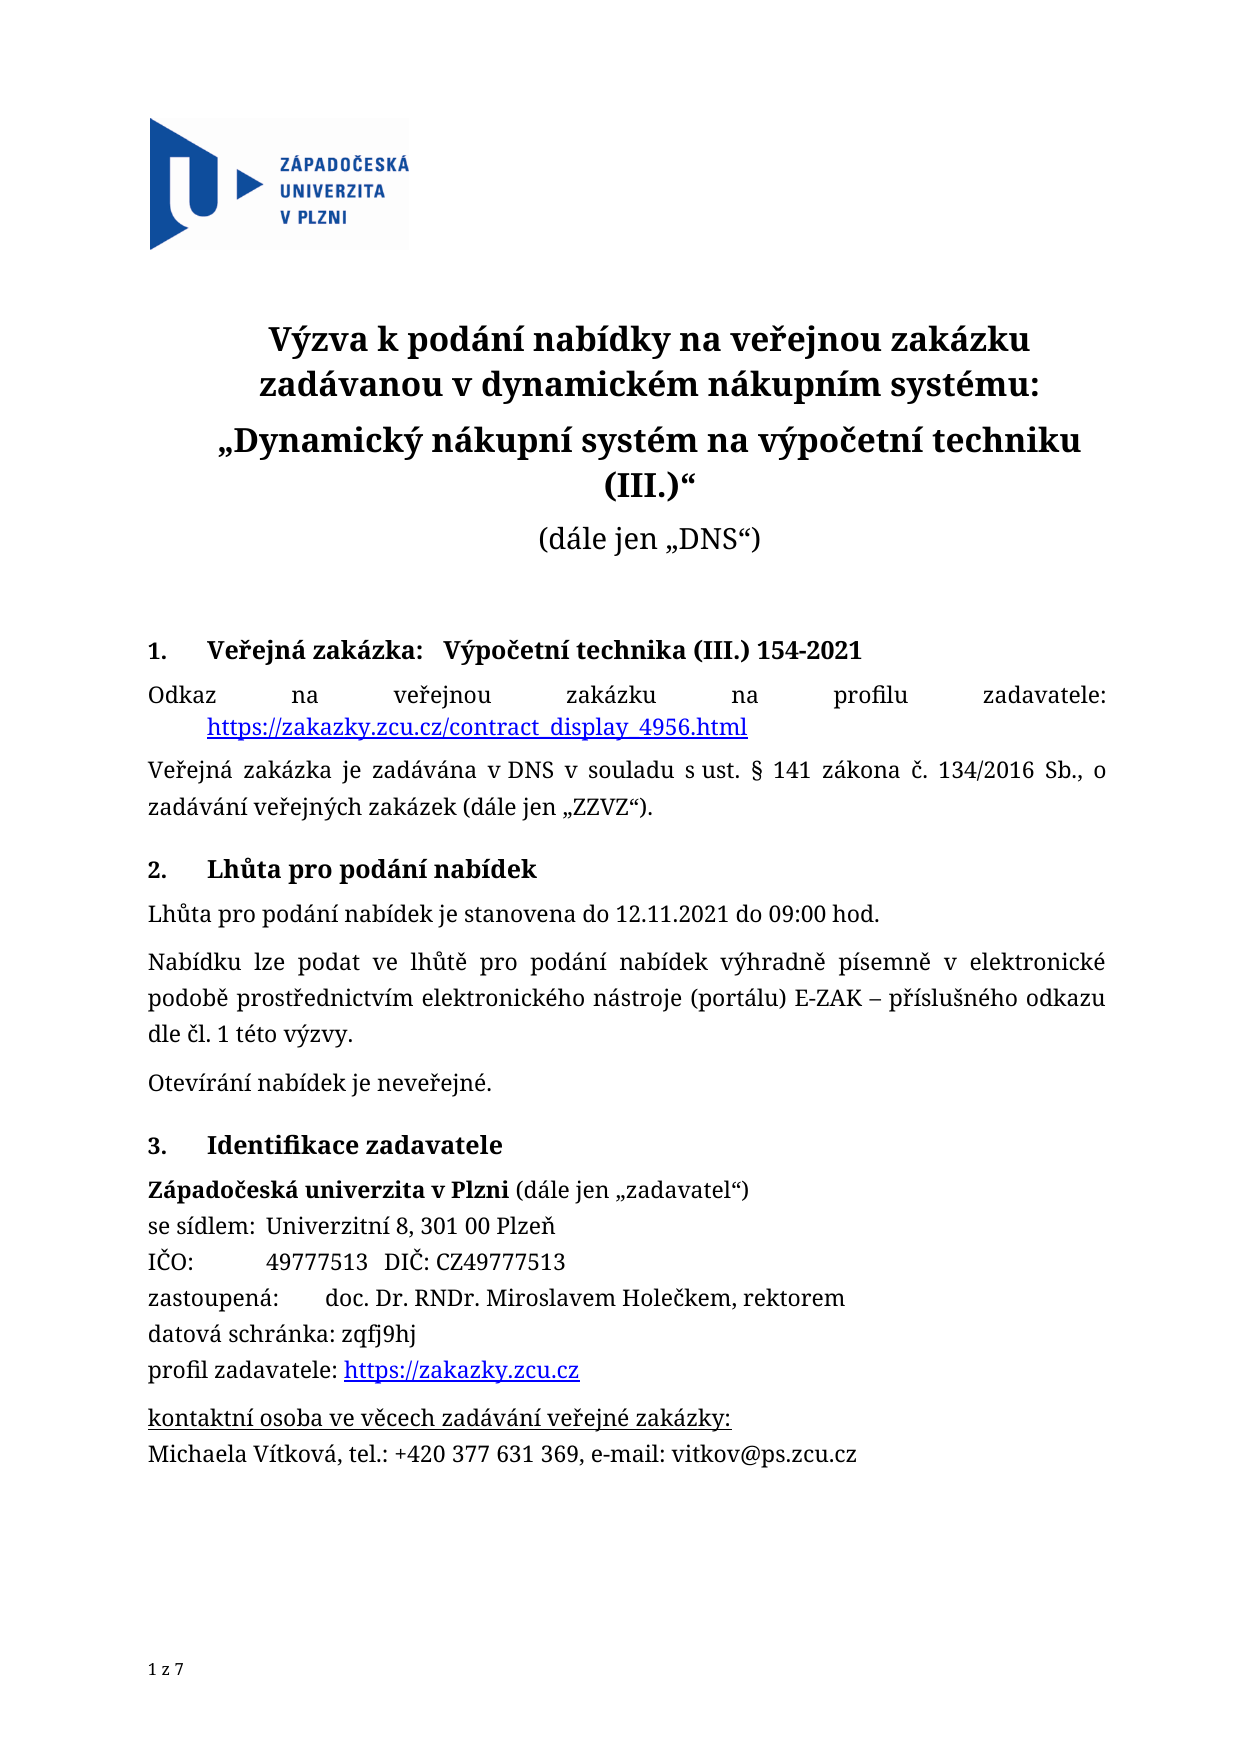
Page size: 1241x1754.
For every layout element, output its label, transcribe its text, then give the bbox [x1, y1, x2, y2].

text se sídlem: Univerzitní 8, 301 00 Plzeň [148, 1210, 1107, 1241]
text Odkaz na veřejnou zakázku na profilu zadavatele: https://zakazky.zcu.cz/contract_display_4956.html [148, 679, 1107, 742]
text profil zadavatele: https://zakazky.zcu.cz [148, 1354, 1107, 1385]
text IČO: 49777513 DIČ: CZ49777513 [148, 1246, 1107, 1277]
text Nabídku lze podat ve lhůtě pro podání nabídek výhradně písemně v elektronické podobě prostřednictvím elektronického nástroje (portálu) E-ZAK – příslušného odkazu dle čl. 1 této výzvy. [148, 946, 1107, 1049]
text „Dynamický nákupní systém na výpočetní techniku (III.)“ [192, 417, 1107, 508]
text Západočeská univerzita v Plzni (dále jen „zadavatel“) [148, 1174, 1107, 1205]
subtitle Veřejná zakázka: Výpočetní technika (III.) 154-2021 [148, 633, 1107, 667]
text datová schránka: zqfj9hj [148, 1318, 1107, 1349]
text Otevírání nabídek je neveřejné. [148, 1067, 1107, 1098]
text Lhůta pro podání nabídek je stanovena do 12.11.2021 do 09:00 hod. [148, 898, 1107, 929]
text (dále jen „DNS“) [192, 518, 1107, 558]
subtitle Lhůta pro podání nabídek [148, 851, 1107, 885]
text Michaela Vítková, tel.: +420 377 631 369, e-mail: vitkov@ps.zcu.cz [148, 1438, 1107, 1469]
text Veřejná zakázka je zadávána v DNS v souladu s ust. § 141 zákona č. 134/2016 Sb., o zadávání veřejných zakázek (dále jen „ZZVZ“). [148, 754, 1107, 822]
text Výzva k podání nabídky na veřejnou zakázku zadávanou v dynamickém nákupním systému: [192, 316, 1107, 406]
text kontaktní osoba ve věcech zadávání veřejné zakázky: [148, 1402, 1107, 1433]
text zastoupená: doc. Dr. RNDr. Miroslavem Holečkem, rektorem [148, 1282, 1107, 1313]
subtitle Identifikace zadavatele [148, 1128, 1107, 1162]
picture [150, 118, 409, 250]
